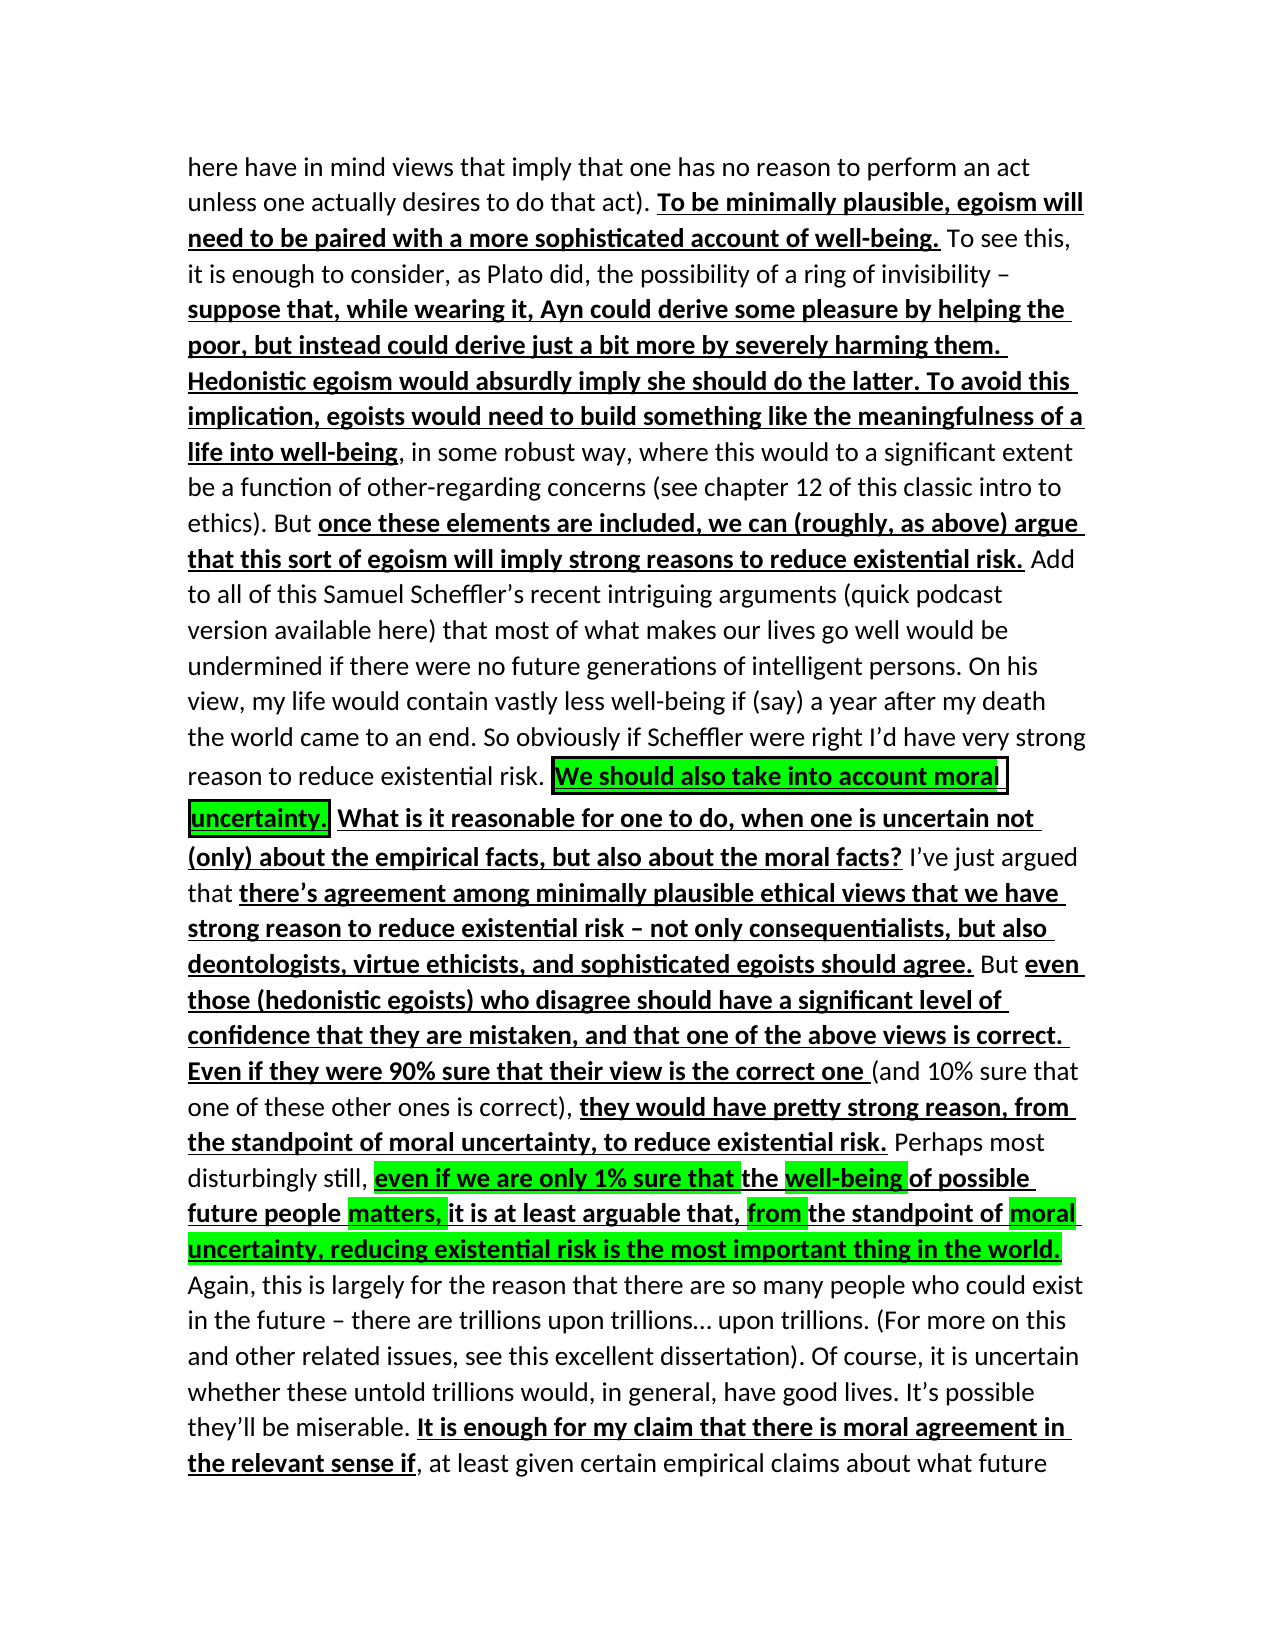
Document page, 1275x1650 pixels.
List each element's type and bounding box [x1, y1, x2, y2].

text [187, 150, 1087, 1479]
